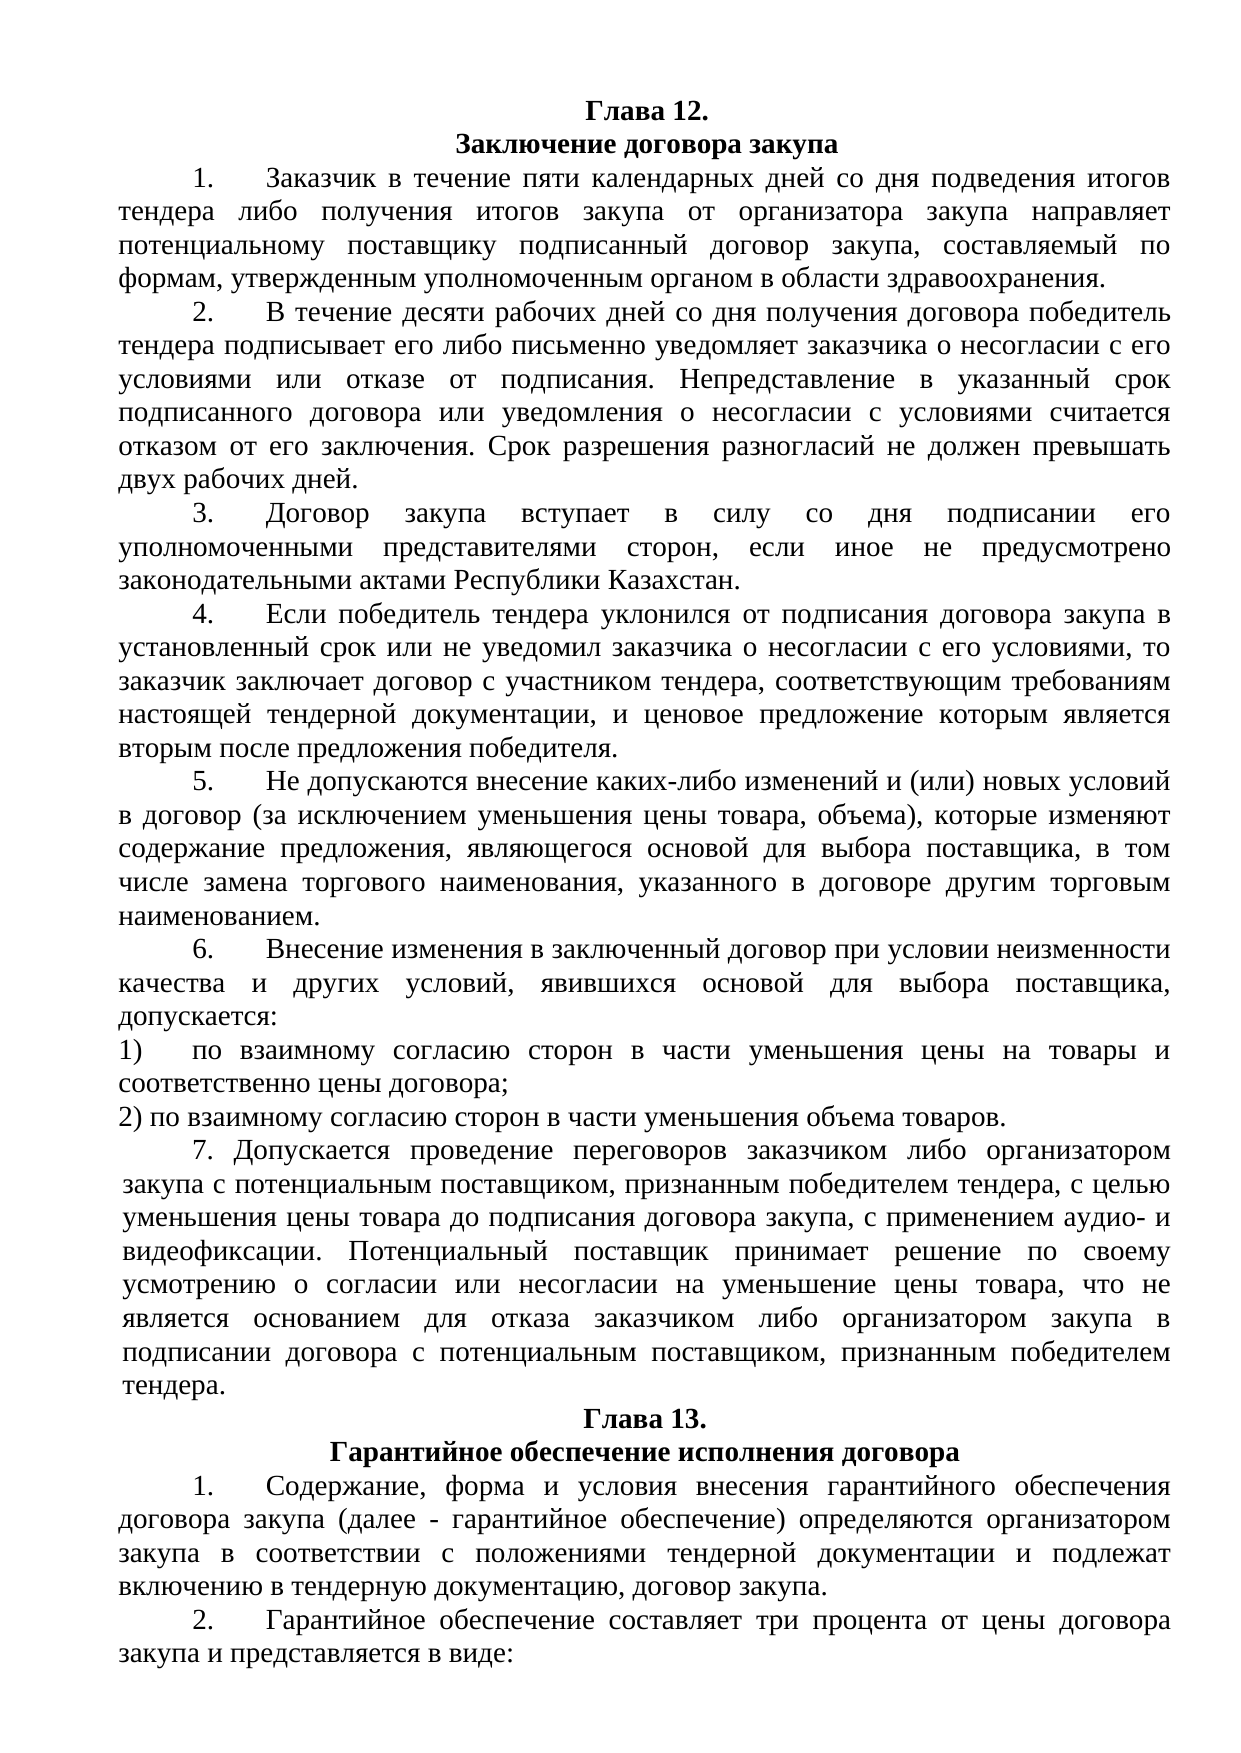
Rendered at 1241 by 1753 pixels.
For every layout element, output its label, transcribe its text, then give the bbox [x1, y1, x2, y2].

list по взаимному согласию сторон в части уменьшения цены на товары и соответственно цены договора; [118, 1032, 1172, 1099]
text Гарантийное обеспечение исполнения договора [118, 1434, 1172, 1468]
list Внесение изменения в заключенный договор при условии неизменности качества и других условий, явившихся основой для выбора поставщика, допускается: [118, 931, 1172, 1032]
list Заказчик в течение пяти календарных дней со дня подведения итогов тендера либо получения итогов закупа от организатора закупа направляет потенциальному поставщику подписанный договор закупа, составляемый по формам, утвержденным уполномоченным органом в области здравоохранения. [118, 160, 1172, 294]
list Если победитель тендера уклонился от подписания договора закупа в установленный срок или не уведомил заказчика о несогласии с его условиями, то заказчик заключает договор с участником тендера, соответствующим требованиям настоящей тендерной документации, и ценовое предложение которым является вторым после предложения победителя. [118, 596, 1172, 763]
text Глава 12. [122, 93, 1172, 126]
text Глава 13. [118, 1401, 1172, 1434]
list Гарантийное обеспечение составляет три процента от цены договора закупа и представляется в виде: [118, 1602, 1172, 1669]
list Договор закупа вступает в силу со дня подписании его уполномоченными представителями сторон, если иное не предусмотрено законодательными актами Республики Казахстан. [118, 495, 1172, 596]
list В течение десяти рабочих дней со дня получения договора победитель тендера подписывает его либо письменно уведомляет заказчика о несогласии с его условиями или отказе от подписания. Непредставление в указанный срок подписанного договора или уведомления о несогласии с условиями считается отказом от его заключения. Срок разрешения разногласий не должен превышать двух рабочих дней. [118, 294, 1172, 495]
text 2) по взаимному согласию сторон в части уменьшения объема товаров. [118, 1099, 1172, 1132]
list Содержание, форма и условия внесения гарантийного обеспечения договора закупа (далее - гарантийное обеспечение) определяются организатором закупа в соответствии с положениями тендерной документации и подлежат включению в тендерную документацию, договор закупа. [118, 1468, 1172, 1602]
list Не допускаются внесение каких-либо изменений и (или) новых условий в договор (за исключением уменьшения цены товара, объема), которые изменяют содержание предложения, являющегося основой для выбора поставщика, в том числе замена торгового наименования, указанного в договоре другим торговым наименованием. [118, 763, 1172, 931]
text 7. Допускается проведение переговоров заказчиком либо организатором закупа с потенциальным поставщиком, признанным победителем тендера, с целью уменьшения цены товара до подписания договора закупа, с применением аудио- и видеофиксации. Потенциальный поставщик принимает решение по своему усмотрению о согласии или несогласии на уменьшение цены товара, что не является основанием для отказа заказчиком либо организатором закупа в подписании договора с потенциальным поставщиком, признанным победителем тендера. [122, 1132, 1172, 1401]
text Заключение договора закупа [122, 126, 1172, 160]
